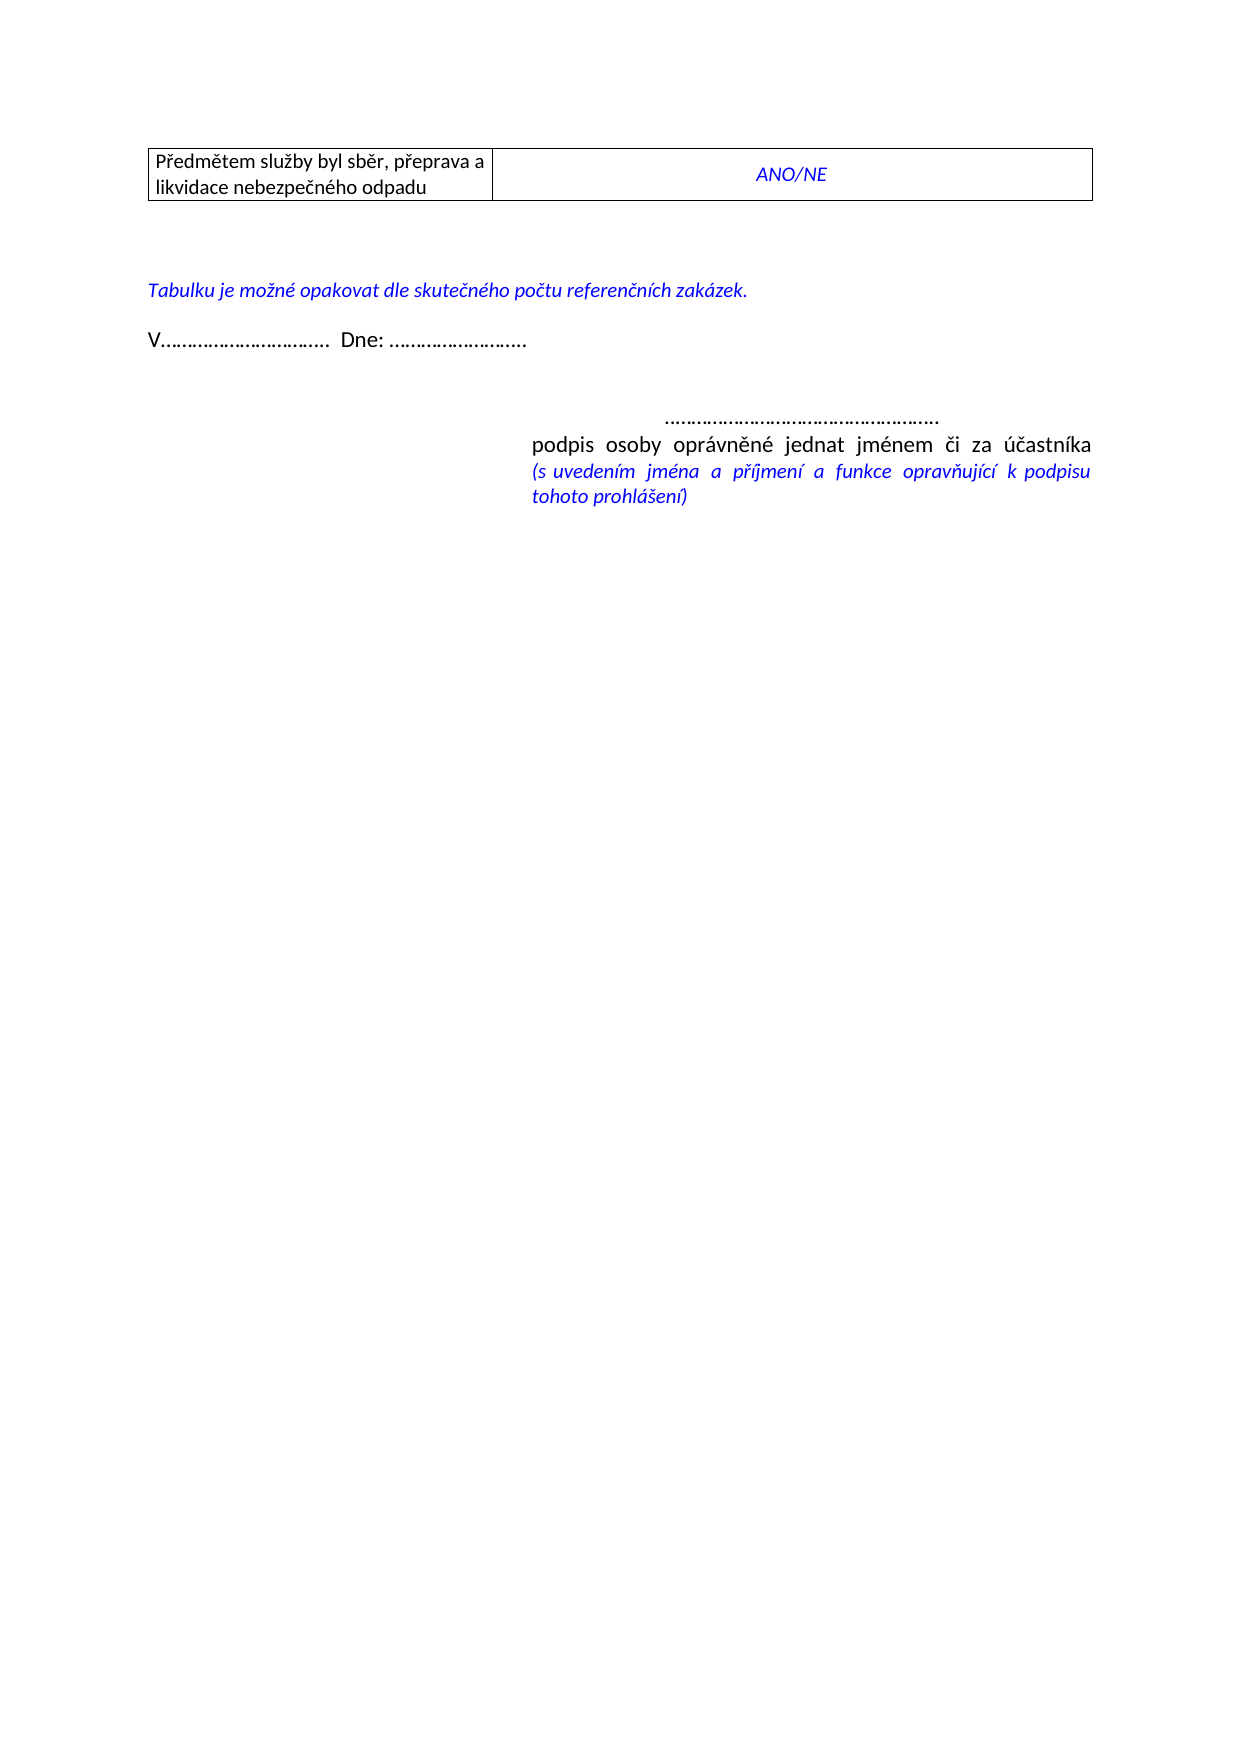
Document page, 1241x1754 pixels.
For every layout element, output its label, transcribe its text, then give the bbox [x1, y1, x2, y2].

text Tabulku je možné opakovat dle skutečného počtu referenčních zakázek. [148, 277, 1093, 302]
table_cell ANO/NE [493, 149, 1092, 199]
list ..………………………………………….. [605, 402, 1093, 430]
list podpis osoby oprávněné jednat jménem či za účastníka (s uvedením jména a příjmení a funkce opravňující k podpisu tohoto prohlášení) [532, 430, 1093, 509]
table_cell Předmětem služby byl sběr, přeprava a likvidace nebezpečného odpadu [149, 149, 492, 199]
text V………………………….. Dne: …………………….. [148, 327, 1093, 352]
